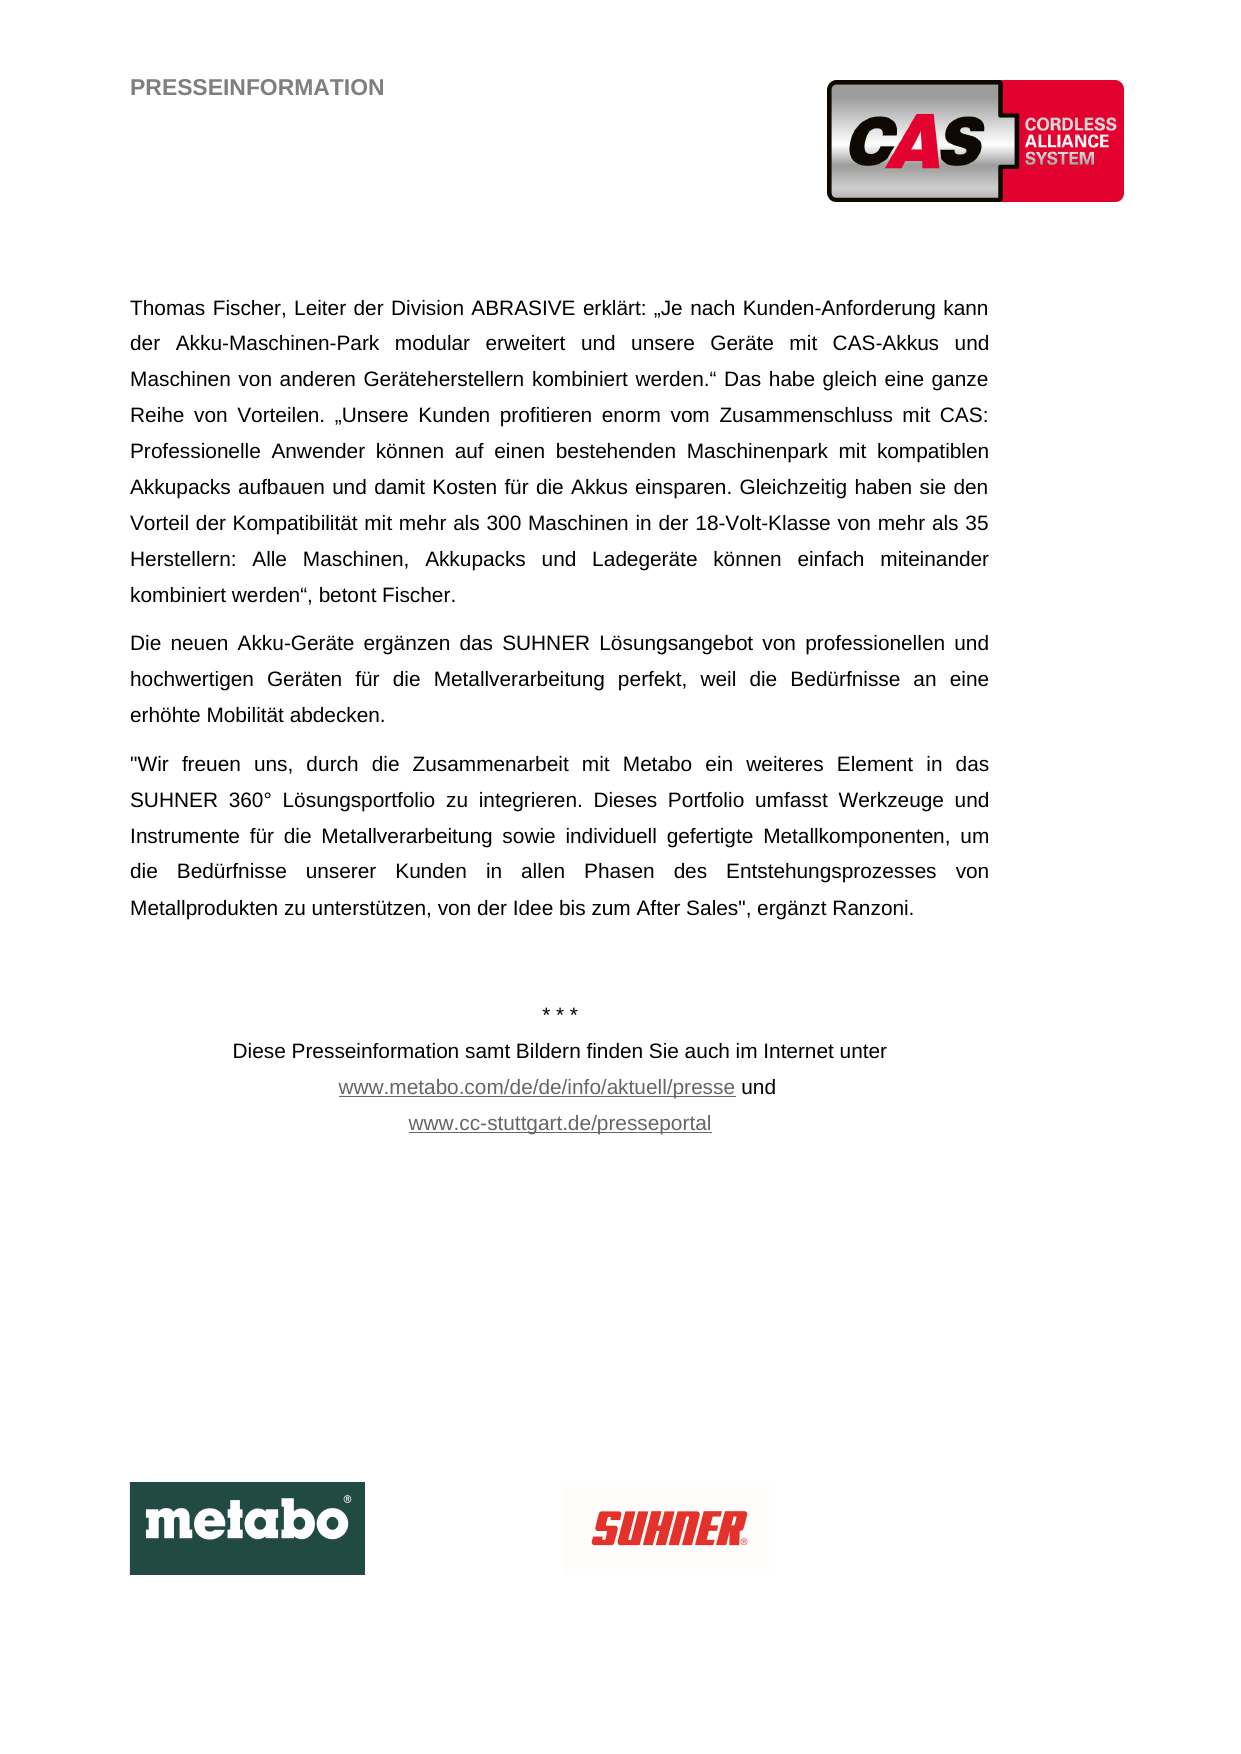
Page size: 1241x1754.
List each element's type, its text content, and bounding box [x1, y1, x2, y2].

text * * * [130, 1003, 990, 1027]
picture [562, 1482, 777, 1575]
text Thomas Fischer, Leiter der Division ABRASIVE erklärt: „Je nach Kunden-Anforderung kann der Akku-Maschinen-Park modular erweitert und unsere Geräte mit CAS-Akkus und Maschinen von anderen Geräteherstellern kombiniert werden.“ Das habe gleich eine ganze Reihe von Vorteilen. „Unsere Kunden profitieren enorm vom Zusammenschluss mit CAS: Professionelle Anwender können auf einen bestehenden Maschinenpark mit kompatiblen Akkupacks aufbauen und damit Kosten für die Akkus einsparen. Gleichzeitig haben sie den Vorteil der Kompatibilität mit mehr als 300 Maschinen in der 18-Volt-Klasse von mehr als 35 Herstellern: Alle Maschinen, Akkupacks und Ladegeräte können einfach miteinander kombiniert werden“, betont Fischer. [130, 295, 990, 607]
picture [129, 1482, 365, 1575]
text "Wir freuen uns, durch die Zusammenarbeit mit Metabo ein weiteres Element in das SUHNER 360° Lösungsportfolio zu integrieren. Dieses Portfolio umfasst Werkzeuge und Instrumente für die Metallverarbeitung sowie individuell gefertigte Metallkomponenten, um die Bedürfnisse unserer Kunden in allen Phasen des Entstehungsprozesses von Metallprodukten zu unterstützen, von der Idee bis zum After Sales", ergänzt Ranzoni. [130, 752, 990, 919]
picture [827, 80, 1124, 202]
text Diese Presseinformation samt Bildern finden Sie auch im Internet unter www.metabo.com/de/de/info/aktuell/presse und www.cc-stuttgart.de/presseportal [130, 1039, 990, 1135]
text Die neuen Akku-Geräte ergänzen das SUHNER Lösungsangebot von professionellen und hochwertigen Geräten für die Metallverarbeitung perfekt, weil die Bedürfnisse an eine erhöhte Mobilität abdecken. [130, 631, 990, 727]
